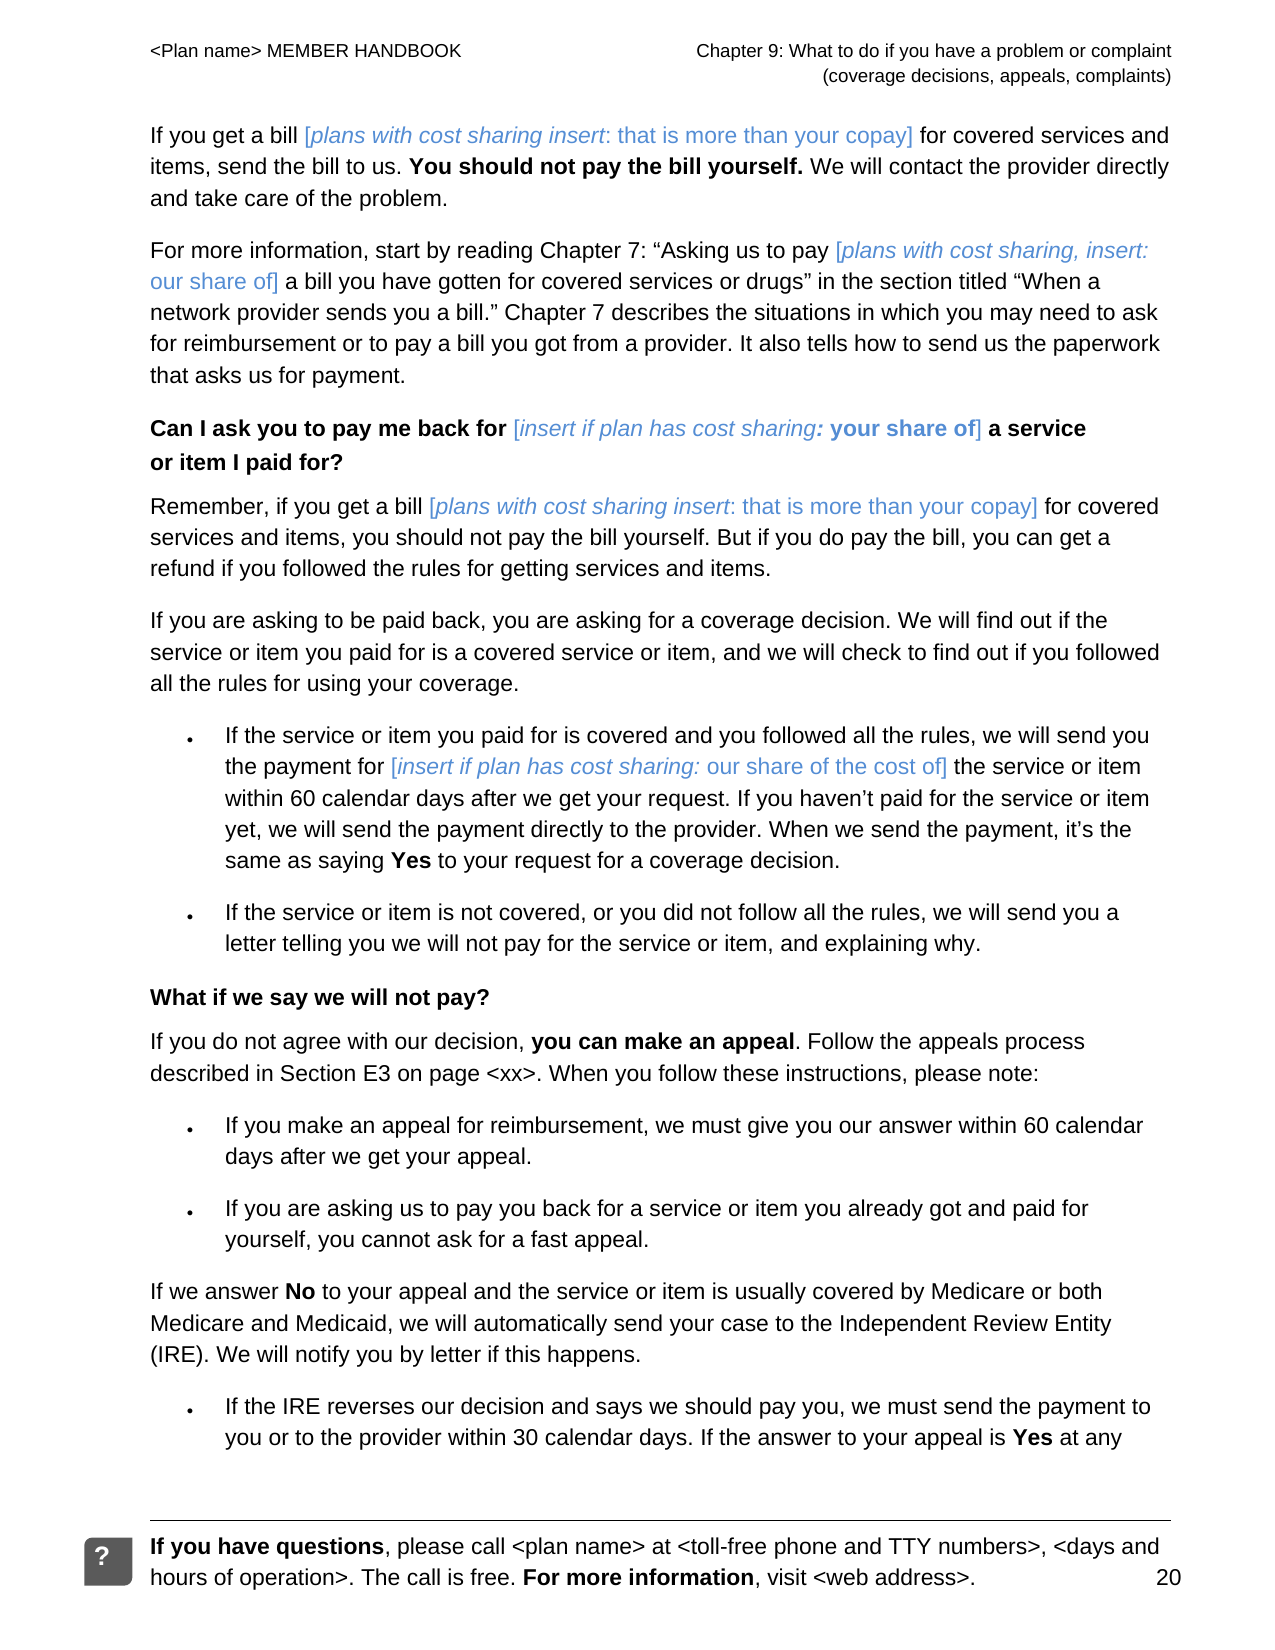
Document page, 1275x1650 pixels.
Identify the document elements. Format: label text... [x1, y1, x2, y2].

text If you get a bill [plans with cost sharing insert: that is more than your copay] for covered services and items, send the bill to us. You should not pay the bill yourself. We will contact the provider directly and take care of the problem. [150, 118, 1171, 212]
text Remember, if you get a bill [plans with cost sharing insert: that is more than your copay] for covered services and items, you should not pay the bill yourself. But if you do pay the bill, you can get a refund if you followed the rules for getting services and items. [150, 489, 1171, 583]
text If you do not agree with our decision, you can make an appeal. Follow the appeals process described in Section E3 on page <xx>. When you follow these instructions, please note: [150, 1025, 1171, 1087]
text For more information, start by reading Chapter 7: “Asking us to pay [plans with cost sharing, insert: our share of] a bill you have gotten for covered services or drugs” in the section titled “When a network provider sends you a bill.” Chapter 7 describes the situations in which you may need to ask for reimbursement or to pay a bill you got from a provider. It also tells how to send us the paperwork that asks us for payment. [150, 233, 1171, 389]
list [187, 1389, 1171, 1452]
list If the service or item is not covered, or you did not follow all the rules, we will send you a letter telling you we will not pay for the service or item, and explaining why. [187, 896, 1171, 958]
subtitle Can I ask you to pay me back for [insert if plan has cost sharing: your share of] a service or item I paid for? [150, 410, 1096, 477]
list If you are asking us to pay you back for a service or item you already got and paid for yourself, you cannot ask for a fast appeal. [187, 1191, 1171, 1254]
text If we answer No to your appeal and the service or item is usually covered by Medicare or both Medicare and Medicaid, we will automatically send your case to the Independent Review Entity (IRE). We will notify you by letter if this happens. [150, 1275, 1171, 1368]
subtitle What if we say we will not pay? [150, 979, 1096, 1012]
list If you make an appeal for reimbursement, we must give you our answer within 60 calendar days after we get your appeal. [187, 1108, 1171, 1171]
text If you are asking to be paid back, you are asking for a coverage decision. We will find out if the service or item you paid for is a covered service or item, and we will check to find out if you followed all the rules for using your coverage. [150, 604, 1171, 698]
list If the service or item you paid for is covered and you followed all the rules, we will send you the payment for [insert if plan has cost sharing: our share of the cost of] the service or item within 60 calendar days after we get your request. If you haven’t paid for the service or item yet, we will send the payment directly to the provider. When we send the payment, it’s the same as saying Yes to your request for a coverage decision. [187, 718, 1171, 875]
